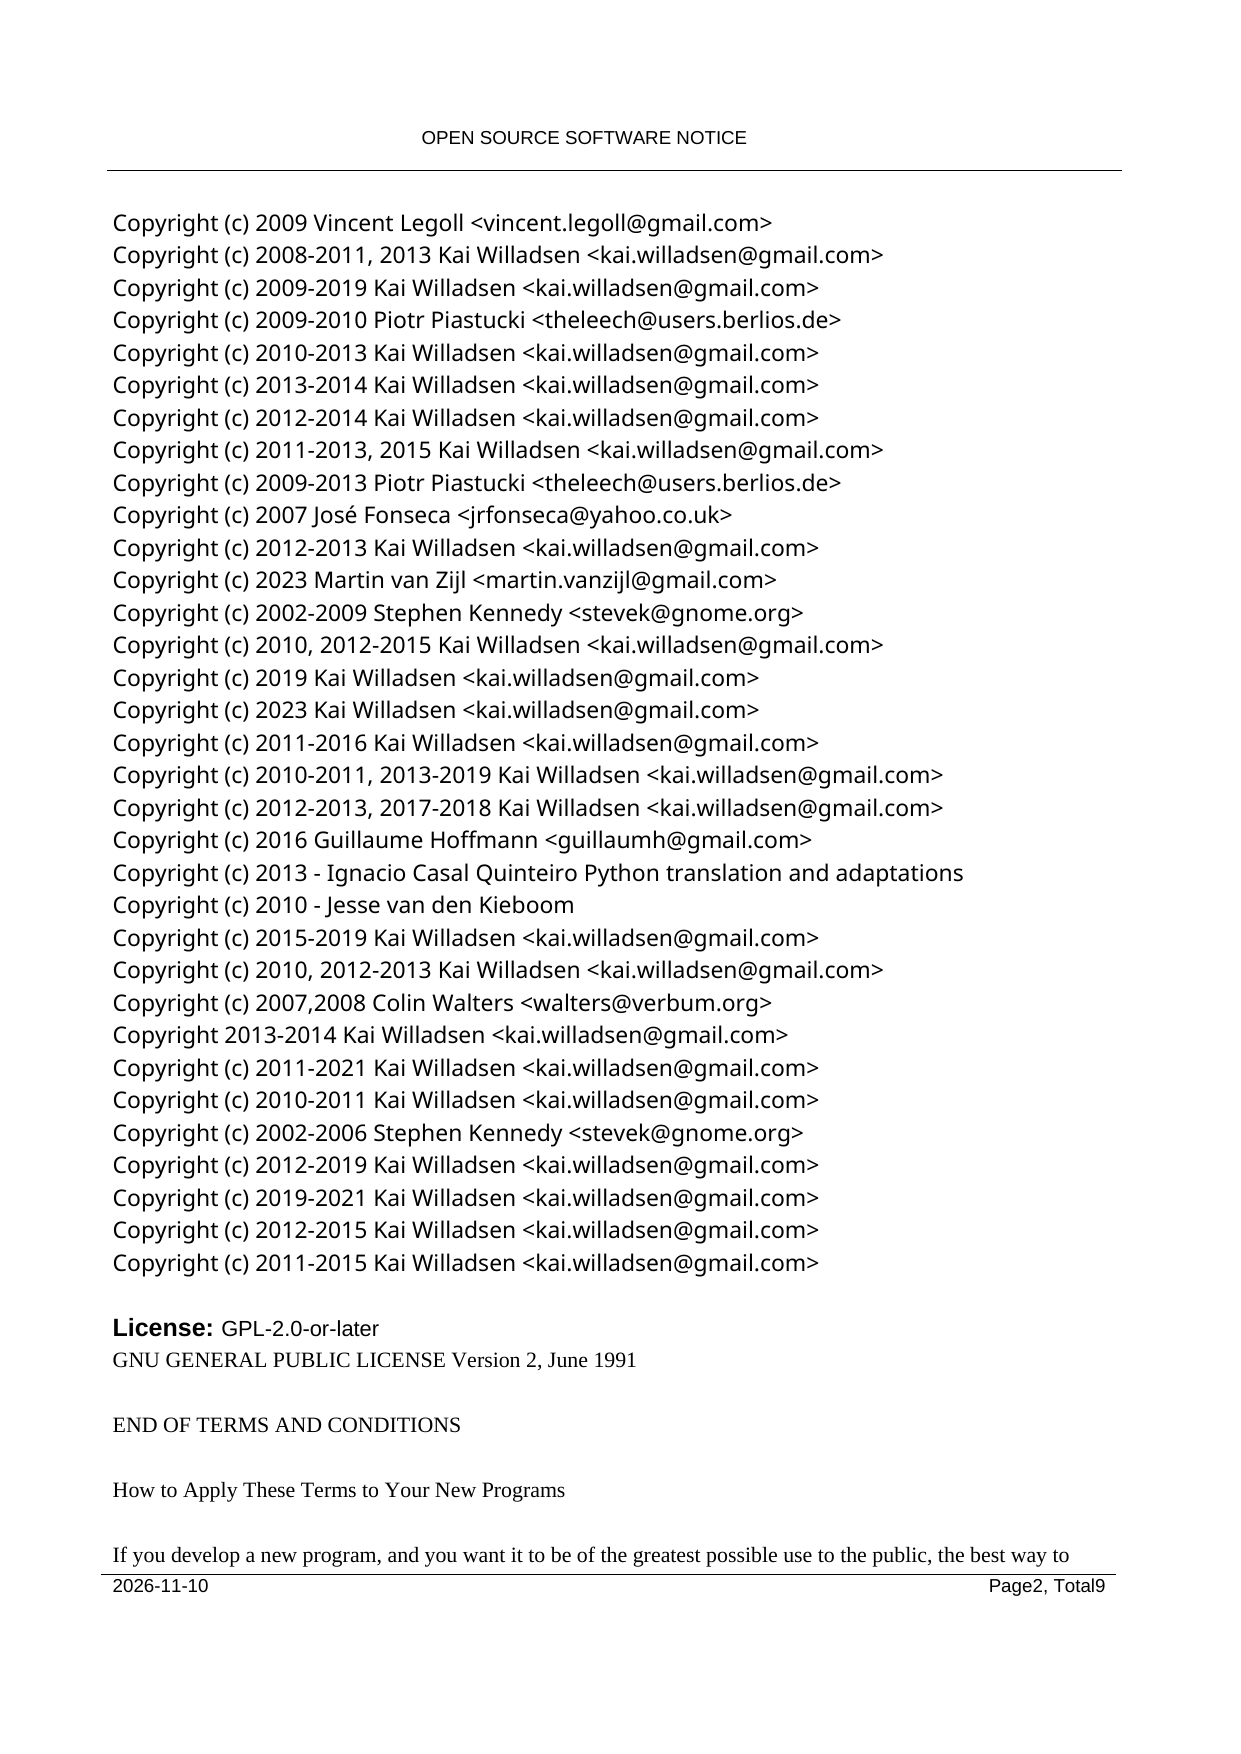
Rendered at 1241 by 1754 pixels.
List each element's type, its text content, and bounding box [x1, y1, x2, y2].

text License: GPL-2.0-or-later [112, 1311, 1128, 1344]
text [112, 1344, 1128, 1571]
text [112, 206, 1128, 1311]
